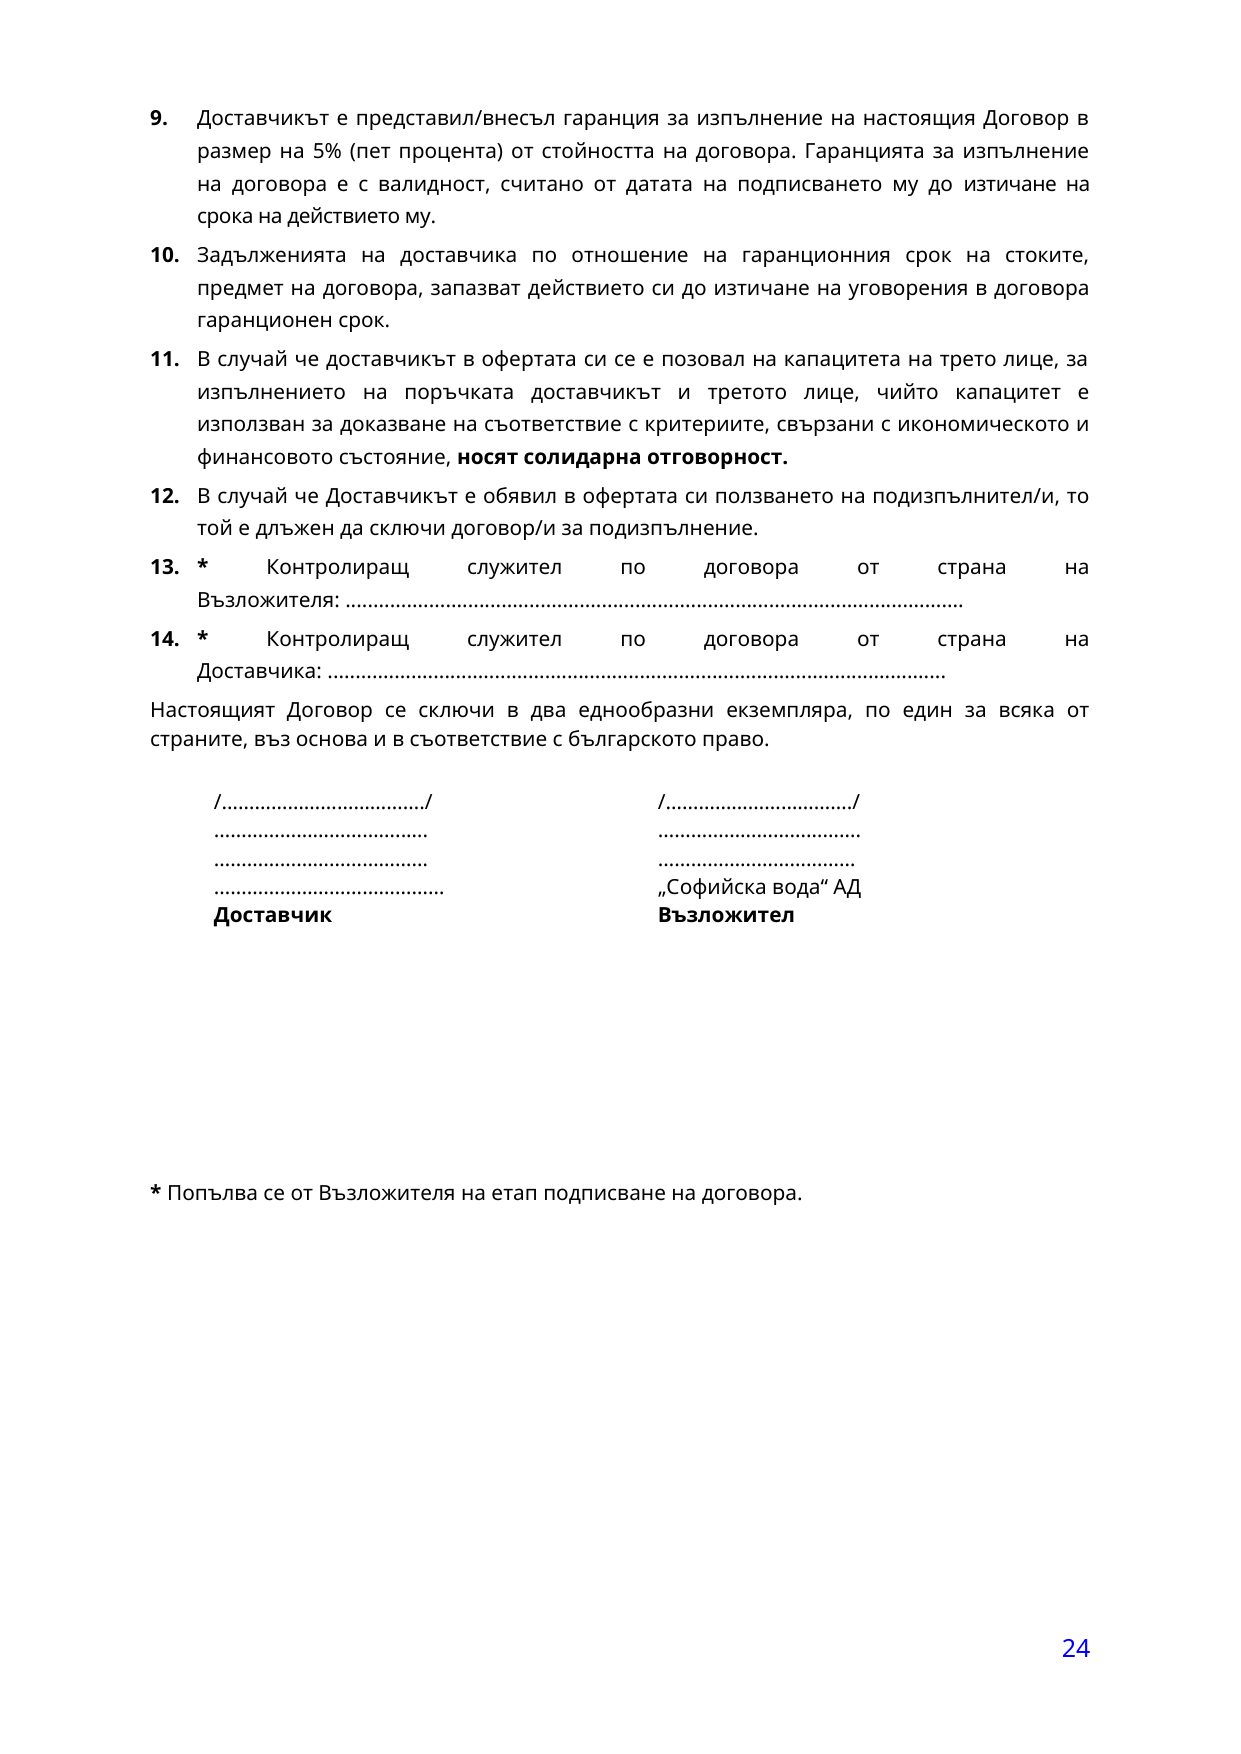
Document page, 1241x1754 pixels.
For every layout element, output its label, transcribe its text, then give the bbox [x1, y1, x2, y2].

list * Контролиращ служител по договора от страна на Доставчика: ............................................................................................................... [150, 624, 1090, 685]
list Задълженията на доставчика по отношение на гаранционния срок на стоките, предмет на договора, запазват действието си до изтичане на уговорения в договора гаранционен срок. [150, 240, 1090, 334]
table_header /………………………………./ ……………………………..…. ………………………………… …………………………………… Доставчик [203, 787, 646, 929]
list В случай че доставчикът в офертата си се е позовал на капацитета на трето лице, за изпълнението на поръчката доставчикът и третото лице, чийто капацитет е използван за доказване на съответствие с критериите, свързани с икономическото и финансовото състояние, носят солидарна отговорност. [150, 344, 1090, 470]
list Доставчикът е представил/внесъл гаранция за изпълнение на настоящия Договор в размер на 5% (пет процента) от стойността на договора. Гаранцията за изпълнение на договора е с валидност, считано от датата на подписването му до изтичане на срока на действието му. [150, 103, 1090, 230]
list * Контролиращ служител по договора от страна на Възложителя: ............................................................................................................... [150, 552, 1090, 613]
text Настоящият Договор се сключи в два еднообразни екземпляра, по един за всяка от страните, въз основа и в съответствие с българското право. [150, 695, 1090, 752]
table_header /……………………………./ ………………………………. ……………………………… „Софийска вода“ АД Възложител [646, 787, 1090, 929]
text * Попълва се от Възложителя на етап подписване на договора. [150, 1178, 1090, 1206]
list В случай че Доставчикът е обявил в офертата си ползването на подизпълнител/и, то той е длъжен да сключи договор/и за подизпълнение. [150, 481, 1090, 542]
